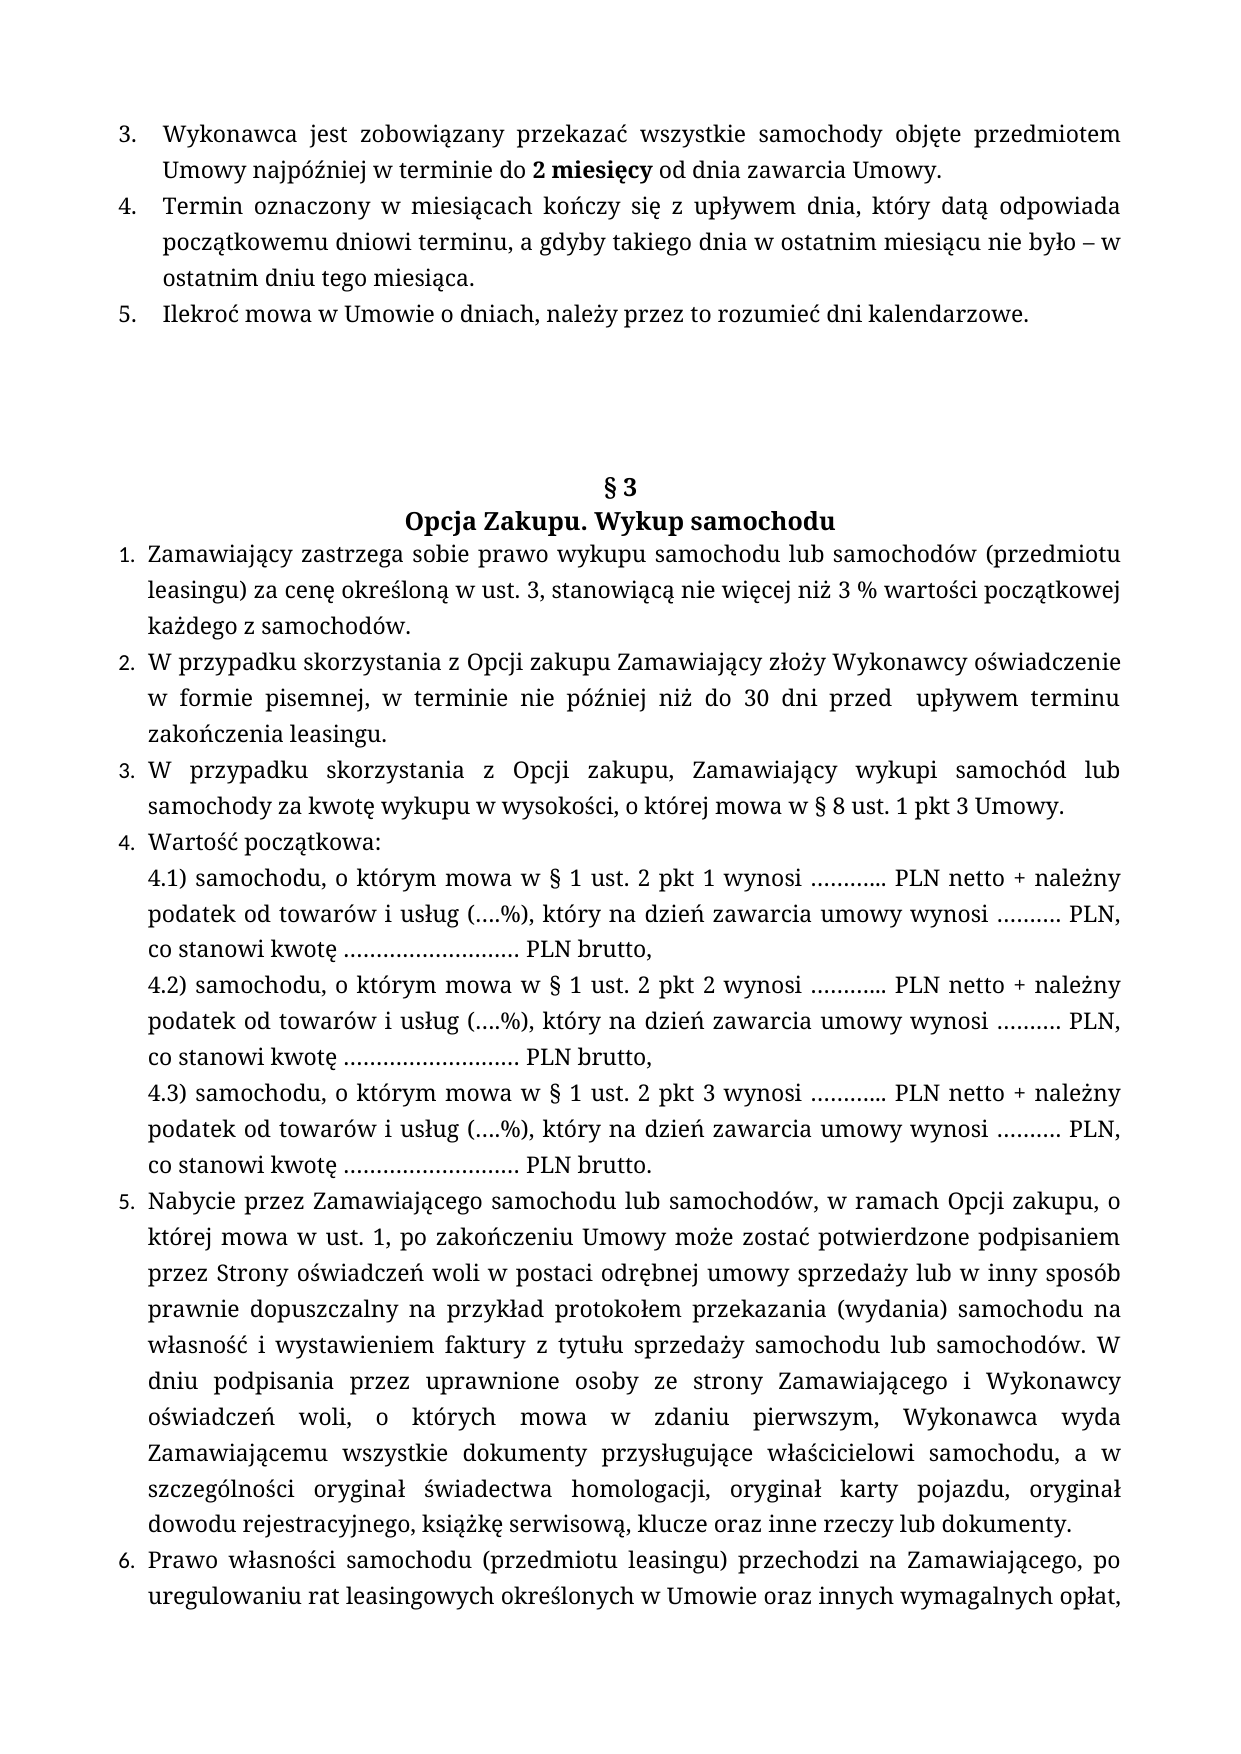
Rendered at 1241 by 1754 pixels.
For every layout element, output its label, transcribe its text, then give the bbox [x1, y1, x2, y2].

list Opcja Zakupu. Wykup samochodu [118, 504, 1122, 538]
text 4.2) samochodu, o którym mowa w § 1 ust. 2 pkt 2 wynosi ………... PLN netto + należny podatek od towarów i usług (….%), który na dzień zawarcia umowy wynosi ………. PLN, co stanowi kwotę ……………………… PLN brutto, [148, 969, 1122, 1072]
list § 3 [118, 470, 1122, 504]
list W przypadku skorzystania z Opcji zakupu, Zamawiający wykupi samochód lub samochody za kwotę wykupu w wysokości, o której mowa w § 8 ust. 1 pkt 3 Umowy. [118, 754, 1122, 821]
list Termin oznaczony w miesiącach kończy się z upływem dnia, który datą odpowiada początkowemu dniowi terminu, a gdyby takiego dnia w ostatnim miesiącu nie było – w ostatnim dniu tego miesiąca. [118, 190, 1122, 293]
list Wartość początkowa: [118, 826, 1122, 857]
text 4.1) samochodu, o którym mowa w § 1 ust. 2 pkt 1 wynosi ………... PLN netto + należny podatek od towarów i usług (….%), który na dzień zawarcia umowy wynosi ………. PLN, co stanowi kwotę ……………………… PLN brutto, [148, 862, 1122, 965]
list W przypadku skorzystania z Opcji zakupu Zamawiający złoży Wykonawcy oświadczenie w formie pisemnej, w terminie nie później niż do 30 dni przed upływem terminu zakończenia leasingu. [118, 646, 1122, 749]
list Wykonawca jest zobowiązany przekazać wszystkie samochody objęte przedmiotem Umowy najpóźniej w terminie do 2 miesięcy od dnia zawarcia Umowy. [118, 118, 1122, 185]
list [118, 1544, 1122, 1612]
list Zamawiający zastrzega sobie prawo wykupu samochodu lub samochodów (przedmiotu leasingu) za cenę określoną w ust. 3, stanowiącą nie więcej niż 3 % wartości początkowej każdego z samochodów. [118, 538, 1122, 641]
list Nabycie przez Zamawiającego samochodu lub samochodów, w ramach Opcji zakupu, o której mowa w ust. 1, po zakończeniu Umowy może zostać potwierdzone podpisaniem przez Strony oświadczeń woli w postaci odrębnej umowy sprzedaży lub w inny sposób prawnie dopuszczalny na przykład protokołem przekazania (wydania) samochodu na własność i wystawieniem faktury z tytułu sprzedaży samochodu lub samochodów. W dniu podpisania przez uprawnione osoby ze strony Zamawiającego i Wykonawcy oświadczeń woli, o których mowa w zdaniu pierwszym, Wykonawca wyda Zamawiającemu wszystkie dokumenty przysługujące właścicielowi samochodu, a w szczególności oryginał świadectwa homologacji, oryginał karty pojazdu, oryginał dowodu rejestracyjnego, książkę serwisową, klucze oraz inne rzeczy lub dokumenty. [118, 1185, 1122, 1540]
list Ilekroć mowa w Umowie o dniach, należy przez to rozumieć dni kalendarzowe. [118, 298, 1122, 329]
text 4.3) samochodu, o którym mowa w § 1 ust. 2 pkt 3 wynosi ………... PLN netto + należny podatek od towarów i usług (….%), który na dzień zawarcia umowy wynosi ………. PLN, co stanowi kwotę ……………………… PLN brutto. [148, 1077, 1122, 1180]
